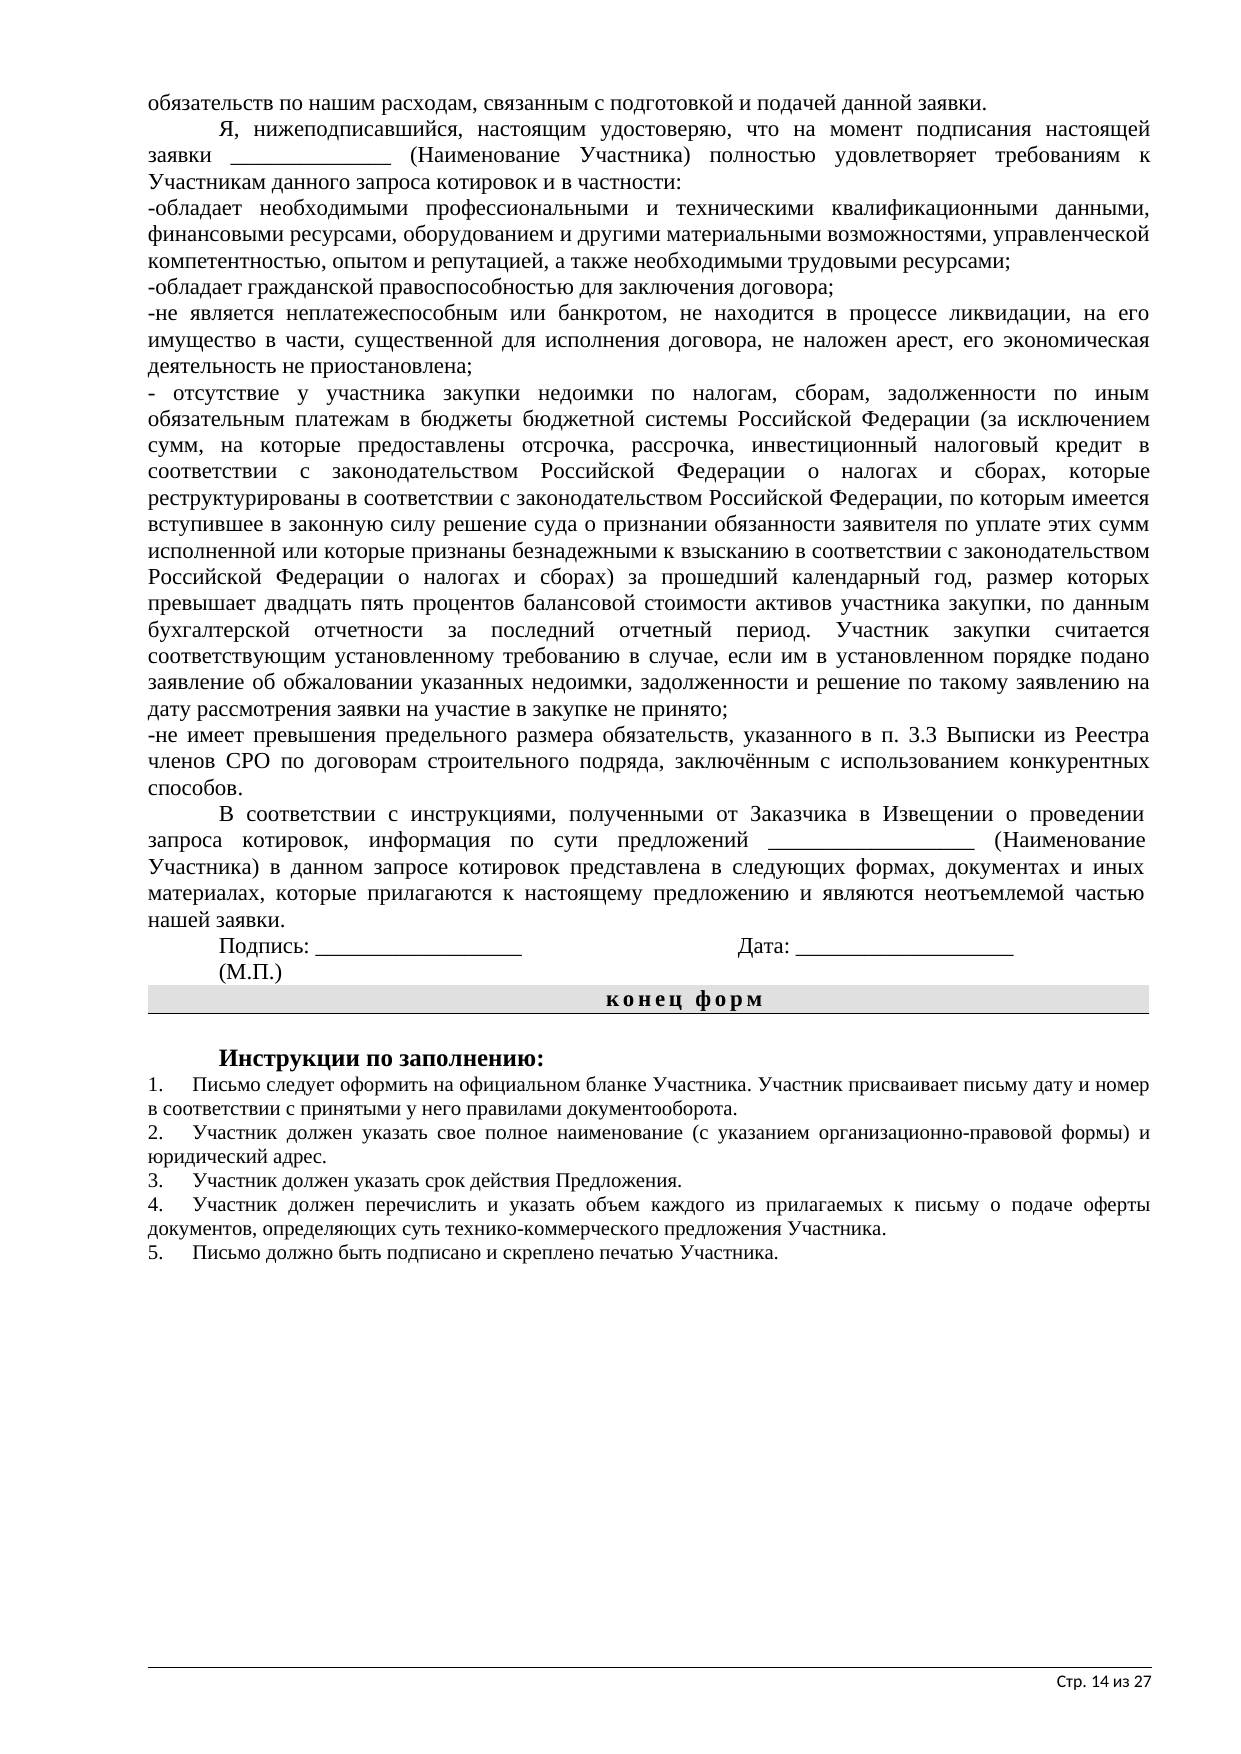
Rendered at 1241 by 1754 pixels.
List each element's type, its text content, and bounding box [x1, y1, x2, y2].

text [148, 89, 1146, 115]
list Участник должен указать срок действия Предложения. [148, 1168, 1152, 1192]
text конец форм [148, 985, 1149, 1013]
text Я, нижеподписавшийся, настоящим удостоверяю, что на момент подписания настоящей заявки ______________ (Наименование Участника) полностью удовлетворяет требованиям к Участникам данного запроса котировок и в частности: [148, 115, 1152, 194]
text -не является неплатежеспособным или банкротом, не находится в процессе ликвидации, на его имущество в части, существенной для исполнения договора, не наложен арест, его экономическая деятельность не приостановлена; [148, 299, 1152, 378]
list Письмо следует оформить на официальном бланке Участника. Участник присваивает письму дату и номер в соответствии с принятыми у него правилами документооборота. [148, 1072, 1152, 1120]
text -не имеет превышения предельного размера обязательств, указанного в п. 3.3 Выписки из Реестра членов СРО по договорам строительного подряда, заключённым с использованием конкурентных способов. [148, 721, 1152, 800]
text -обладает гражданской правоспособностью для заключения договора; [148, 273, 1152, 299]
text В соответствии с инструкциями, полученными от Заказчика в Извещении о проведении запроса котировок, информация по сути предложений __________________ (Наименование Участника) в данном запросе котировок представлена в следующих формах, документах и иных материалах, которые прилагаются к настоящему предложению и являются неотъемлемой частью нашей заявки. [148, 800, 1146, 932]
text Инструкции по заполнению: [148, 1043, 1152, 1072]
text Подпись: __________________ Дата: ___________________ [148, 932, 1152, 958]
text -обладает необходимыми профессиональными и техническими квалификационными данными, финансовыми ресурсами, оборудованием и другими материальными возможностями, управленческой компетентностью, опытом и репутацией, а также необходимыми трудовыми ресурсами; [148, 194, 1152, 273]
list Письмо должно быть подписано и скреплено печатью Участника. [148, 1240, 1152, 1264]
text - отсутствие у участника закупки недоимки по налогам, сборам, задолженности по иным обязательным платежам в бюджеты бюджетной системы Российской Федерации (за исключением сумм, на которые предоставлены отсрочка, рассрочка, инвестиционный налоговый кредит в соответствии с законодательством Российской Федерации о налогах и сборах, которые реструктурированы в соответствии с законодательством Российской Федерации, по которым имеется вступившее в законную силу решение суда о признании обязанности заявителя по уплате этих сумм исполненной или которые признаны безнадежными к взысканию в соответствии с законодательством Российской Федерации о налогах и сборах) за прошедший календарный год, размер которых превышает двадцать пять процентов балансовой стоимости активов участника закупки, по данным бухгалтерской отчетности за последний отчетный период. Участник закупки считается соответствующим установленному требованию в случае, если им в установленном порядке подано заявление об обжаловании указанных недоимки, задолженности и решение по такому заявлению на дату рассмотрения заявки на участие в закупке не принято; [148, 378, 1152, 721]
list Участник должен перечислить и указать объем каждого из прилагаемых к письму о подаче оферты документов, определяющих суть технико-коммерческого предложения Участника. [148, 1192, 1152, 1240]
list Участник должен указать свое полное наименование (с указанием организационно-правовой формы) и юридический адрес. [148, 1120, 1152, 1168]
text (М.П.) [148, 958, 1152, 985]
